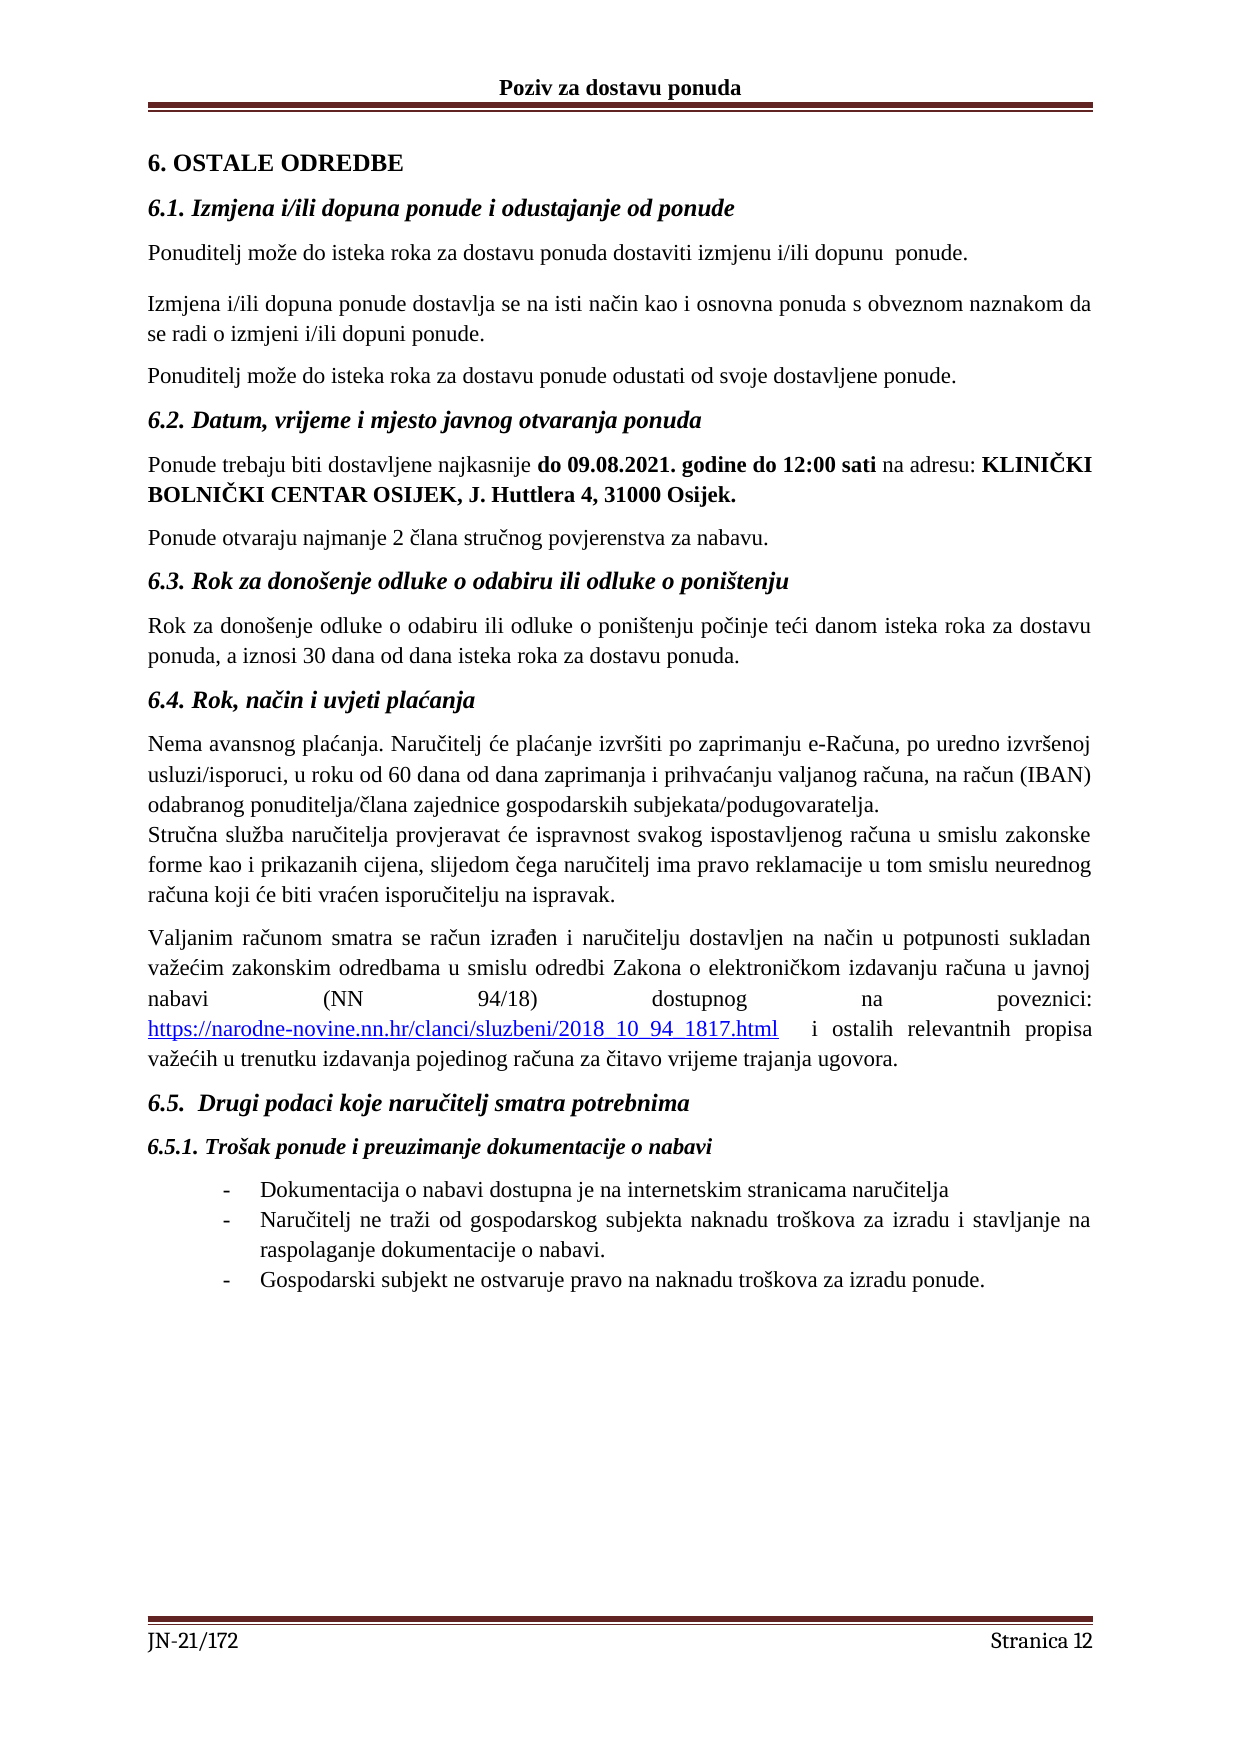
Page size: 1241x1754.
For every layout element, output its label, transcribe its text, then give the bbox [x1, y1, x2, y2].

subtitle 6.4. Rok, način i uvjeti plaćanja [148, 685, 1093, 714]
list Naručitelj ne traži od gospodarskog subjekta naknadu troškova za izradu i stavljanje na raspolaganje dokumentacije o nabavi. [223, 1206, 1093, 1263]
list Gospodarski subjekt ne ostvaruje pravo na naknadu troškova za izradu ponude. [223, 1267, 1093, 1293]
text Nema avansnog plaćanja. Naručitelj će plaćanje izvršiti po zaprimanju e-Računa, po uredno izvršenoj usluzi/isporuci, u roku od 60 dana od dana zaprimanja i prihvaćanju valjanog računa, na račun (IBAN) odabranog ponuditelja/člana zajednice gospodarskih subjekata/podugovaratelja. [148, 730, 1093, 817]
text Ponuditelj može do isteka roka za dostavu ponuda dostaviti izmjenu i/ili dopunu ponude. [148, 239, 1093, 265]
subtitle 6.5. Drugi podaci koje naručitelj smatra potrebnima [148, 1088, 1093, 1116]
text Izmjena i/ili dopuna ponude dostavlja se na isti način kao i osnovna ponuda s obveznom naznakom da se radi o izmjeni i/ili dopuni ponude. [147, 290, 1093, 346]
subtitle 6.1. Izmjena i/ili dopuna ponude i odustajanje od ponude [148, 193, 1093, 222]
text 6.5.1. Trošak ponude i preuzimanje dokumentacije o nabavi [147, 1133, 1093, 1159]
text Ponude otvaraju najmanje 2 člana stručnog povjerenstva za nabavu. [148, 524, 1093, 550]
text Ponuditelj može do isteka roka za dostavu ponude odustati od svoje dostavljene ponude. [147, 363, 1093, 389]
text Stručna služba naručitelja provjeravat će ispravnost svakog ispostavljenog računa u smislu zakonske forme kao i prikazanih cijena, slijedom čega naručitelj ima pravo reklamacije u tom smislu neurednog računa koji će biti vraćen isporučitelju na ispravak. [148, 821, 1093, 908]
subtitle 6.2. Datum, vrijeme i mjesto javnog otvaranja ponuda [148, 405, 1093, 434]
text Ponude trebaju biti dostavljene najkasnije do 09.08.2021. godine do 12:00 sati na adresu: KLINIČKI BOLNIČKI CENTAR OSIJEK, J. Huttlera 4, 31000 Osijek. [148, 451, 1093, 507]
text Rok za donošenje odluke o odabiru ili odluke o poništenju počinje teći danom isteka roka za dostavu ponuda, a iznosi 30 dana od dana isteka roka za dostavu ponuda. [148, 612, 1093, 668]
subtitle 6. OSTALE ODREDBE [148, 148, 1093, 176]
text Valjanim računom smatra se račun izrađen i naručitelju dostavljen na način u potpunosti sukladan važećim zakonskim odredbama u smislu odredbi Zakona o elektroničkom izdavanju računa u javnoj nabavi (NN 94/18) dostupnog na poveznici: https://narodne-novine.nn.hr/clanci/sluzbeni/2018_10_94_1817.html i ostalih relevantnih propisa važećih u trenutku izdavanja pojedinog računa za čitavo vrijeme trajanja ugovora. [148, 924, 1093, 1071]
subtitle 6.3. Rok za donošenje odluke o odabiru ili odluke o poništenju [148, 566, 1093, 595]
list Dokumentacija o nabavi dostupna je na internetskim stranicama naručitelja [223, 1176, 1093, 1202]
